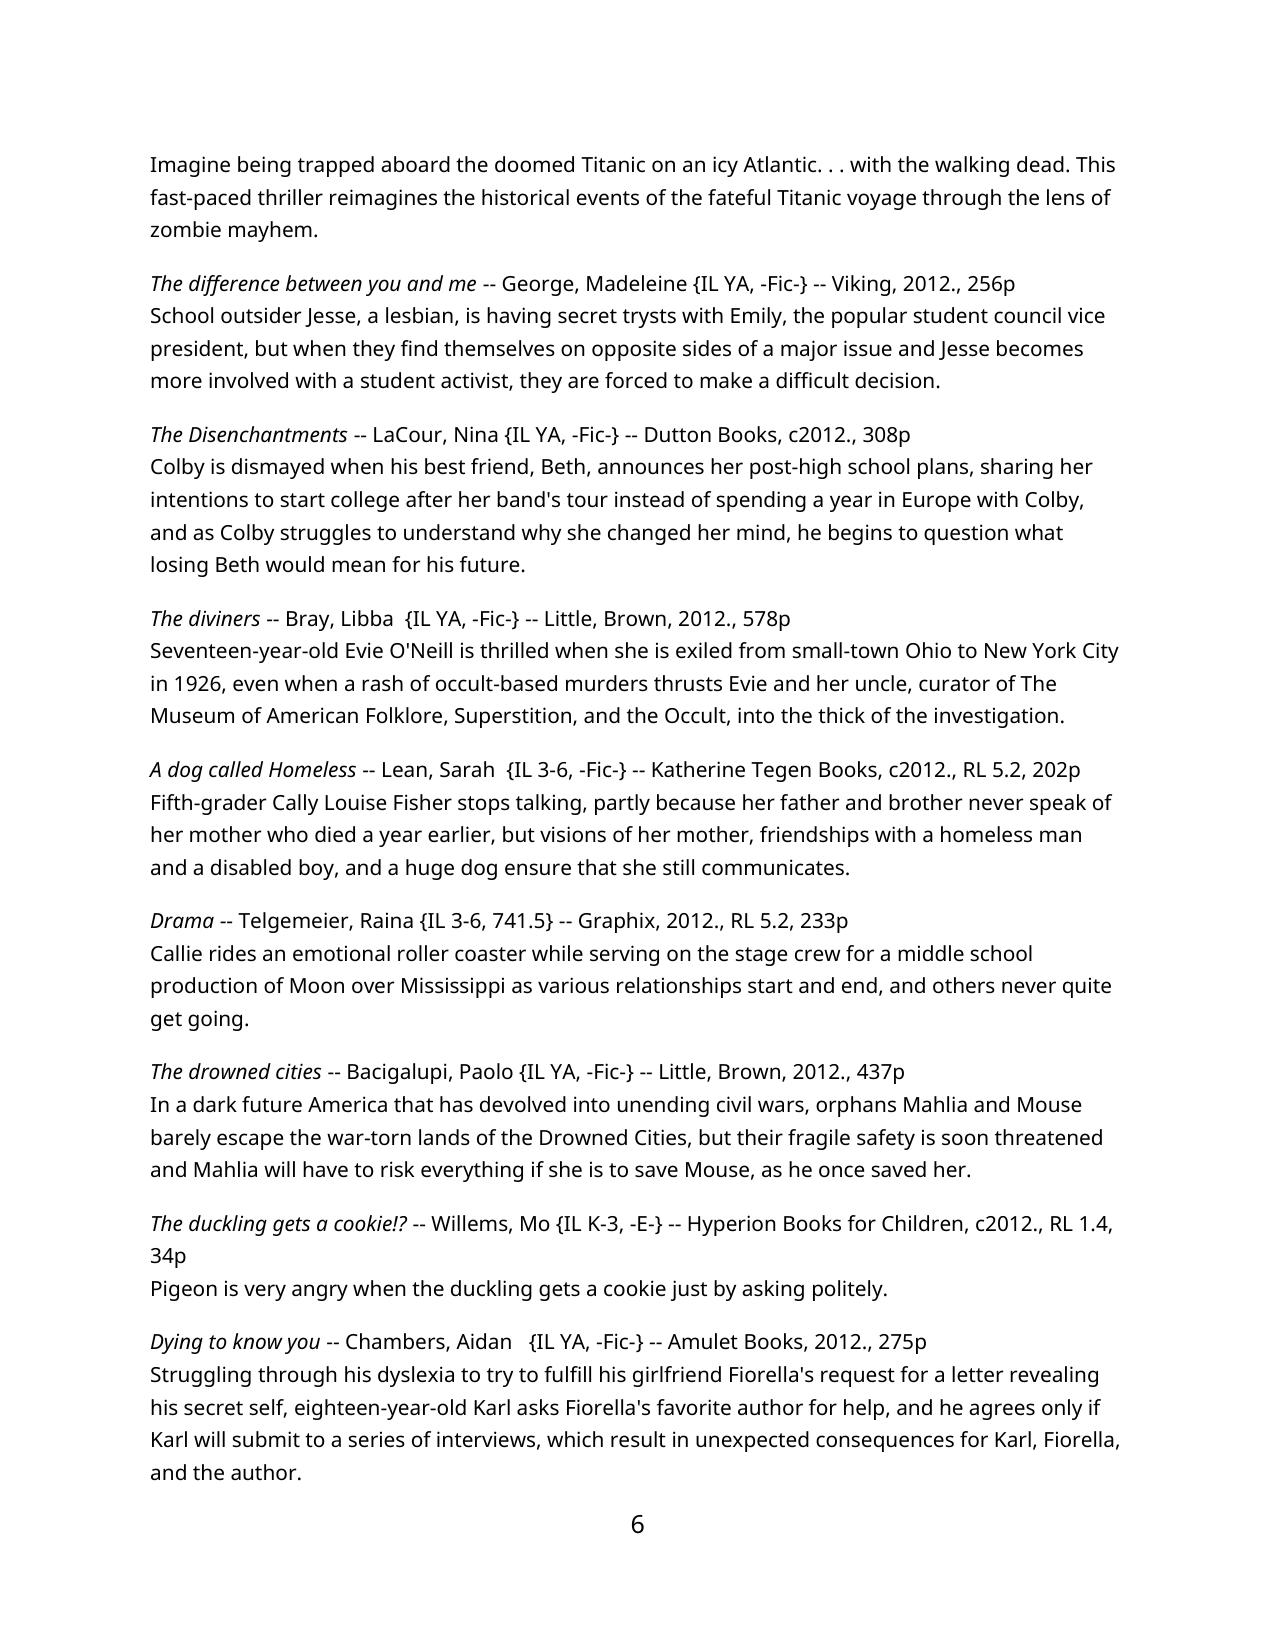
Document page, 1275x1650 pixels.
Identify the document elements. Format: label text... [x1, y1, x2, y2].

text Drama -- Telgemeier, Raina {IL 3-6, 741.5} -- Graphix, 2012., RL 5.2, 233p Callie rides an emotional roller coaster while serving on the stage crew for a middle school production of Moon over Mississippi as various relationships start and end, and others never quite get going. [150, 906, 1125, 1032]
text The Disenchantments -- LaCour, Nina {IL YA, -Fic-} -- Dutton Books, c2012., 308p Colby is dismayed when his best friend, Beth, announces her post-high school plans, sharing her intentions to start college after her band's tour instead of spending a year in Europe with Colby, and as Colby struggles to understand why she changed her mind, he begins to question what losing Beth would mean for his future. [150, 420, 1125, 579]
text The drowned cities -- Bacigalupi, Paolo {IL YA, -Fic-} -- Little, Brown, 2012., 437p In a dark future America that has devolved into unending civil wars, orphans Mahlia and Mouse barely escape the war-torn lands of the Drowned Cities, but their fragile safety is soon threatened and Mahlia will have to risk everything if she is to save Mouse, as he once saved her. [150, 1057, 1125, 1184]
text Imagine being trapped aboard the doomed Titanic on an icy Atlantic. . . with the walking dead. This fast-paced thriller reimagines the historical events of the fateful Titanic voyage through the lens of zombie mayhem. [150, 150, 1125, 244]
text Dying to know you -- Chambers, Aidan {IL YA, -Fic-} -- Amulet Books, 2012., 275p Struggling through his dyslexia to try to fulfill his girlfriend Fiorella's request for a letter revealing his secret self, eighteen-year-old Karl asks Fiorella's favorite author for help, and he agrees only if Karl will submit to a series of interviews, which result in unexpected consequences for Karl, Fiorella, and the author. [150, 1327, 1125, 1486]
text The duckling gets a cookie!? -- Willems, Mo {IL K-3, -E-} -- Hyperion Books for Children, c2012., RL 1.4, 34p Pigeon is very angry when the duckling gets a cookie just by asking politely. [150, 1209, 1125, 1302]
text A dog called Homeless -- Lean, Sarah {IL 3-6, -Fic-} -- Katherine Tegen Books, c2012., RL 5.2, 202p Fifth-grader Cally Louise Fisher stops talking, partly because her father and brother never speak of her mother who died a year earlier, but visions of her mother, friendships with a homeless man and a disabled boy, and a huge dog ensure that she still communicates. [150, 755, 1125, 881]
text The difference between you and me -- George, Madeleine {IL YA, -Fic-} -- Viking, 2012., 256p School outsider Jesse, a lesbian, is having secret trysts with Emily, the popular student council vice president, but when they find themselves on opposite sides of a major issue and Jesse becomes more involved with a student activist, they are forced to make a difficult decision. [150, 269, 1125, 395]
text The diviners -- Bray, Libba {IL YA, -Fic-} -- Little, Brown, 2012., 578p Seventeen-year-old Evie O'Neill is thrilled when she is exiled from small-town Ohio to New York City in 1926, even when a rash of occult-based murders thrusts Evie and her uncle, curator of The Museum of American Folklore, Superstition, and the Occult, into the thick of the investigation. [150, 604, 1125, 730]
